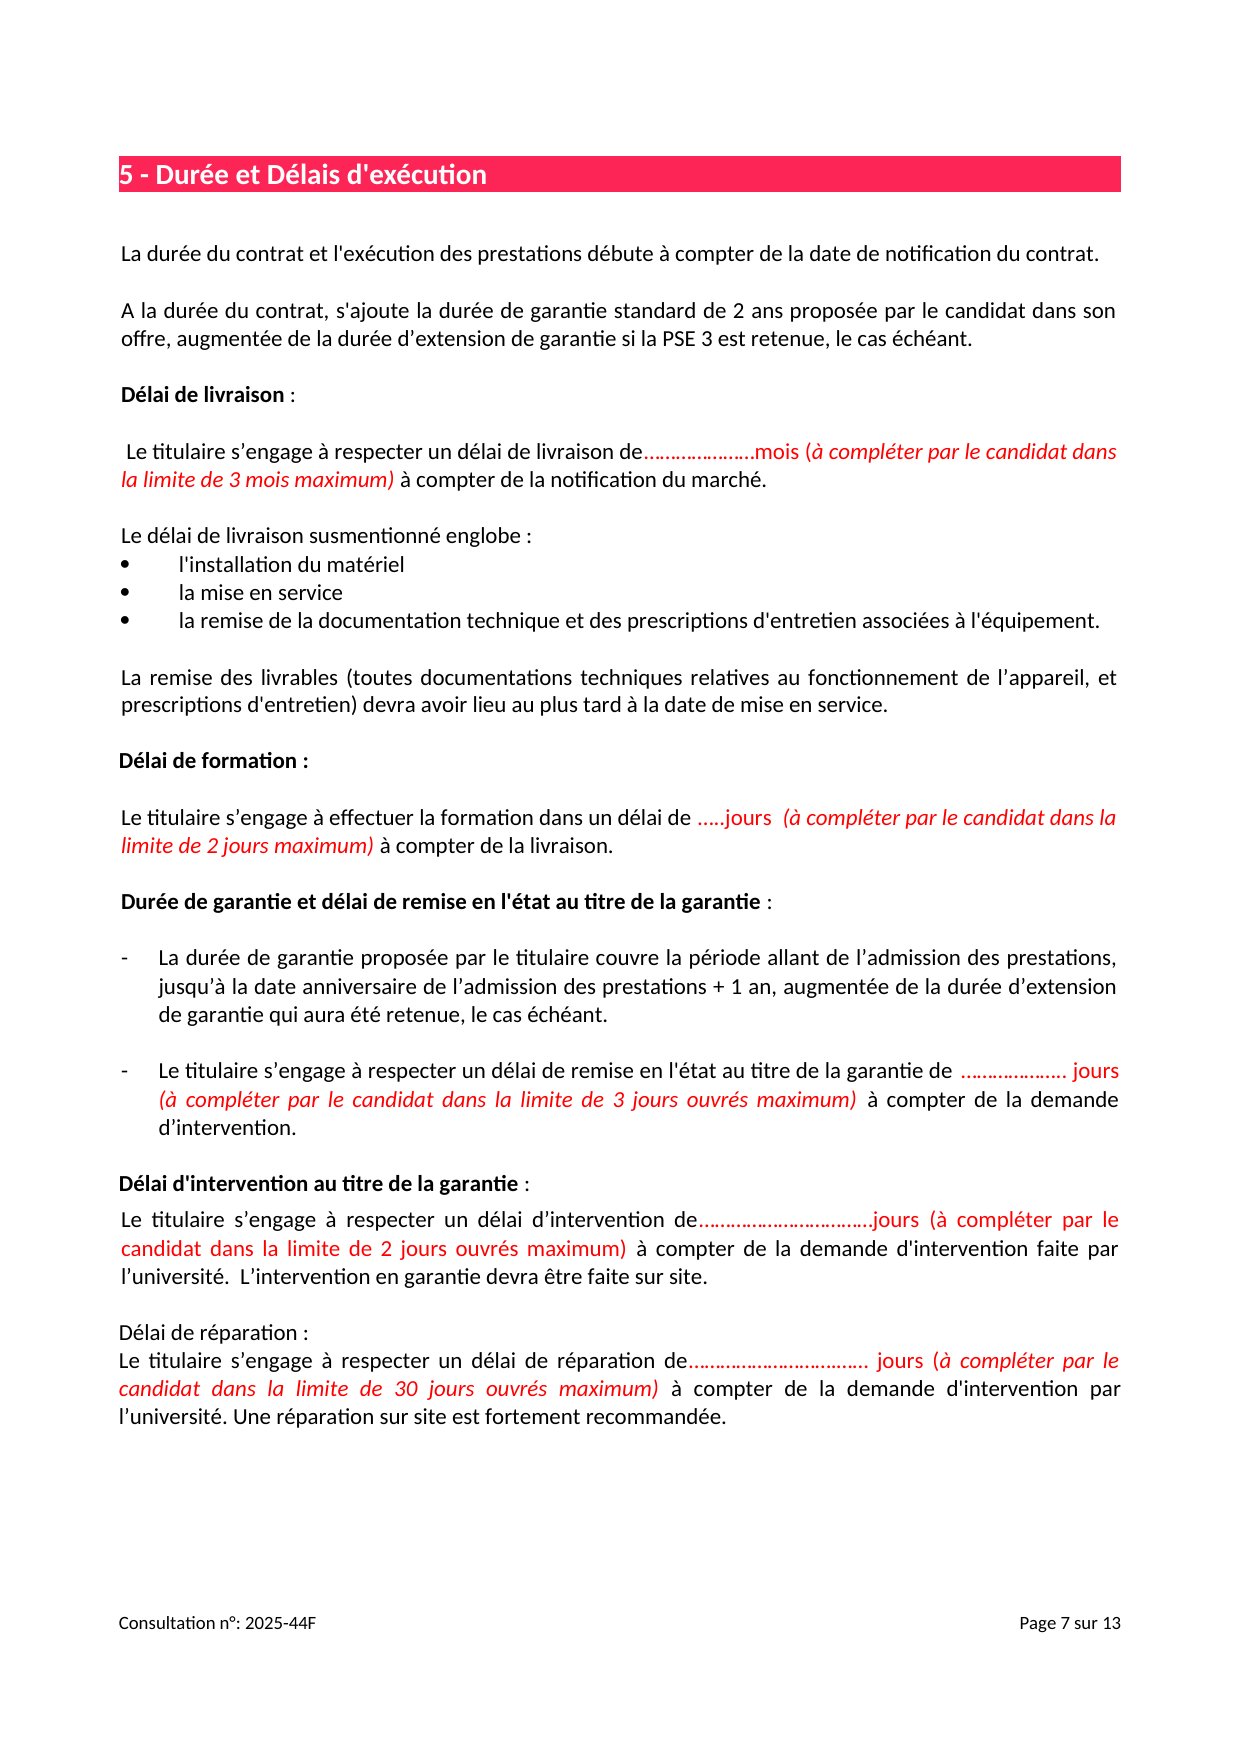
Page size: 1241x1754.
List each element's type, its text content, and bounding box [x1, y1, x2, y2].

list la mise en service [121, 578, 1119, 606]
text Le titulaire s’engage à effectuer la formation dans un délai de …..jours (à compléter par le candidat dans la limite de 2 jours maximum) à compter de la livraison. [121, 803, 1119, 859]
subtitle 5 - Durée et Délais d'exécution [119, 156, 1121, 192]
text Durée de garantie et délai de remise en l'état au titre de la garantie : [121, 887, 1119, 915]
text Le titulaire s’engage à respecter un délai de réparation de……………………….…… jours (à compléter par le candidat dans la limite de 30 jours ouvrés maximum) à compter de la demande d'intervention par l’université. Une réparation sur site est fortement recommandée. [119, 1346, 1121, 1430]
list la remise de la documentation technique et des prescriptions d'entretien associées à l'équipement. [121, 606, 1119, 634]
list l'installation du matériel [121, 549, 1119, 578]
list La durée de garantie proposée par le titulaire couvre la période allant de l’admission des prestations, jusqu’à la date anniversaire de l’admission des prestations + 1 an, augmentée de la durée d’extension de garantie qui aura été retenue, le cas échéant. [121, 943, 1119, 1028]
text A la durée du contrat, s'ajoute la durée de garantie standard de 2 ans proposée par le candidat dans son offre, augmentée de la durée d’extension de garantie si la PSE 3 est retenue, le cas échéant. [121, 296, 1119, 352]
text Délai d'intervention au titre de la garantie : [119, 1169, 1119, 1197]
text La remise des livrables (toutes documentations techniques relatives au fonctionnement de l’appareil, et prescriptions d'entretien) devra avoir lieu au plus tard à la date de mise en service. [121, 662, 1119, 718]
list Le titulaire s’engage à respecter un délai de remise en l'état au titre de la garantie de ……………….. jours (à compléter par le candidat dans la limite de 3 jours ouvrés maximum) à compter de la demande d’intervention. [121, 1056, 1119, 1141]
text Le titulaire s’engage à respecter un délai d’intervention de……………………………jours (à compléter par le candidat dans la limite de 2 jours ouvrés maximum) à compter de la demande d'intervention faite par l’université. L’intervention en garantie devra être faite sur site. [121, 1205, 1119, 1290]
text Délai de livraison : [121, 380, 1119, 408]
text Le délai de livraison susmentionné englobe : [121, 521, 1119, 549]
text Délai de formation : [119, 747, 1119, 774]
text Délai de réparation : [119, 1318, 1121, 1346]
text La durée du contrat et l'exécution des prestations débute à compter de la date de notification du contrat. [121, 239, 1119, 267]
text Le titulaire s’engage à respecter un délai de livraison de…………………mois (à compléter par le candidat dans la limite de 3 mois maximum) à compter de la notification du marché. [121, 437, 1119, 493]
